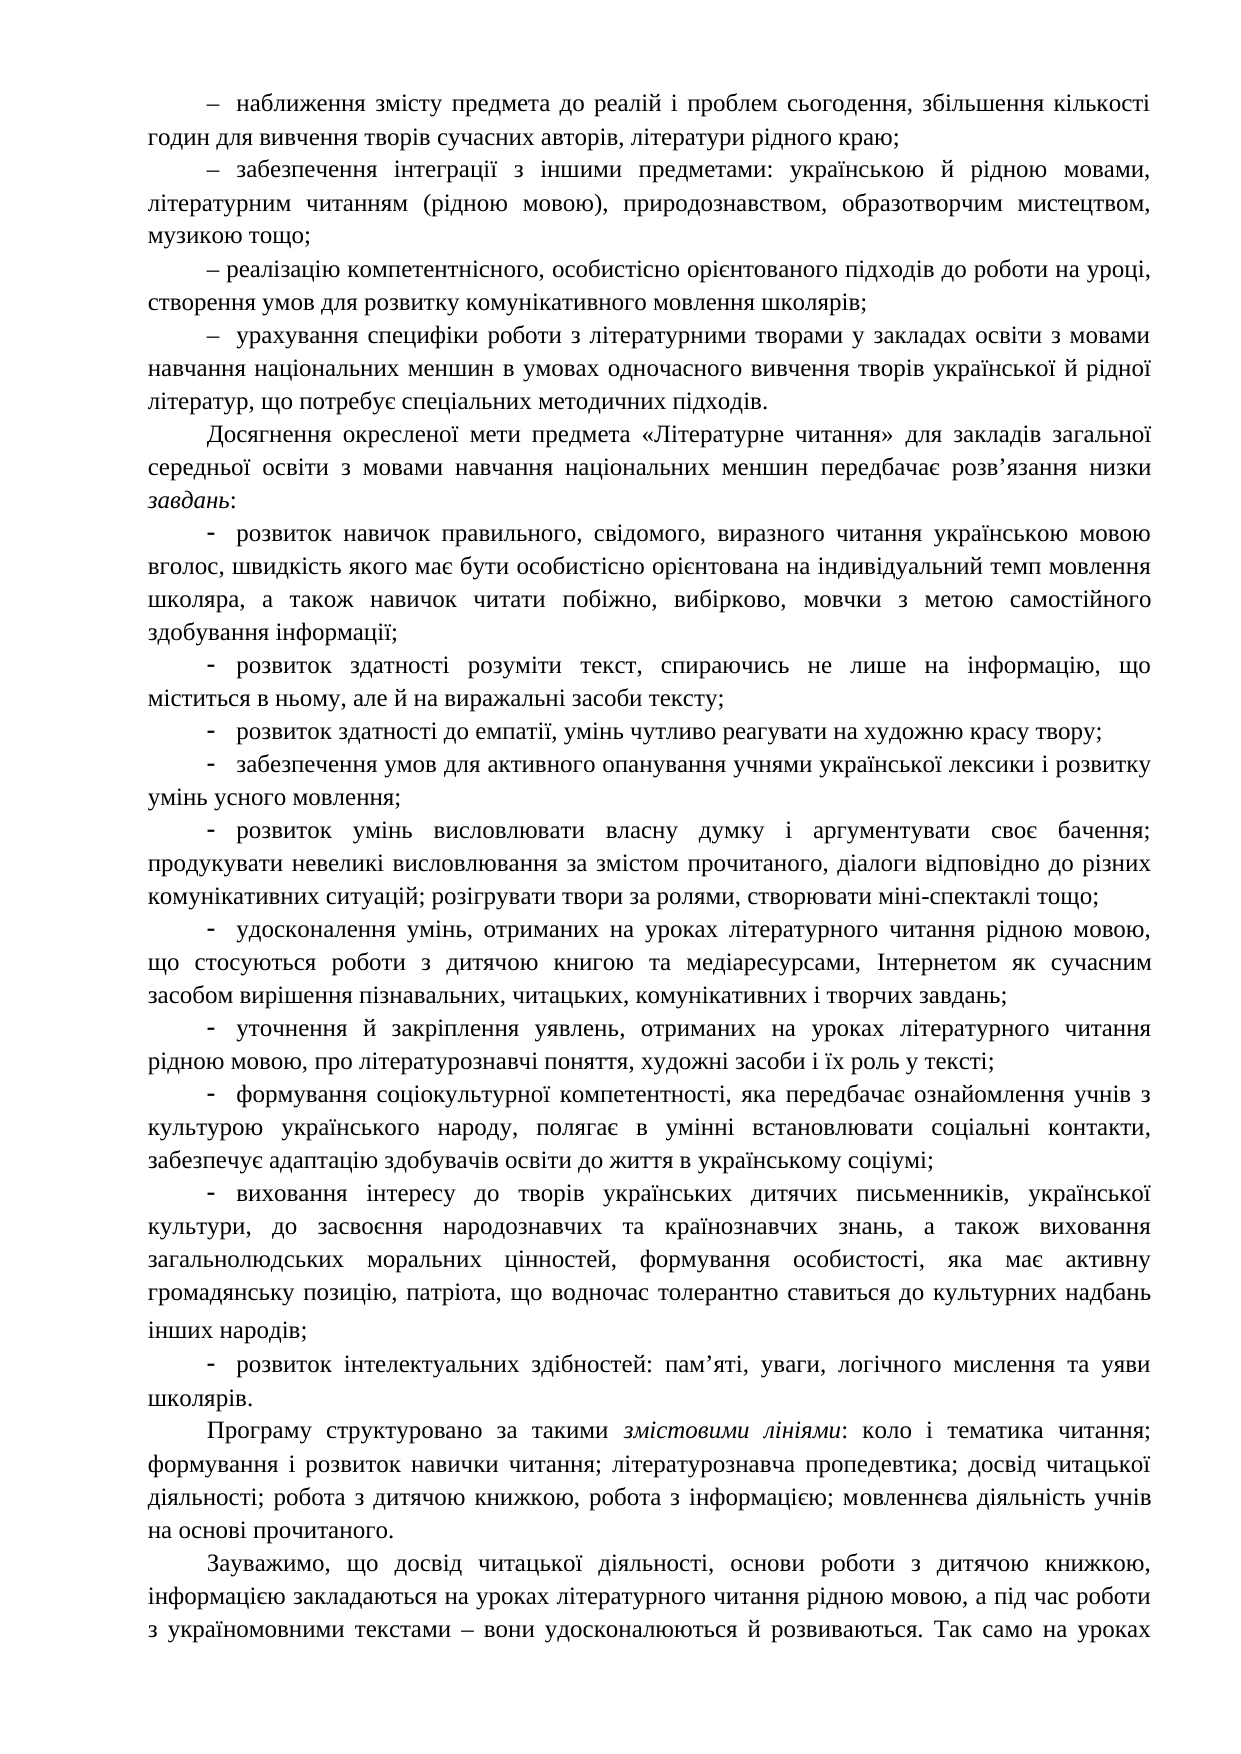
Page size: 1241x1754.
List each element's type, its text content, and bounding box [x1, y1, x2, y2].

text Досягнення окресленої мети предмета «Літературне читання» для закладів загальної середньої освіти з мовами навчання національних меншин передбачає розв’язання низки завдань: [148, 419, 1152, 513]
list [148, 1548, 1152, 1642]
list забезпечення умов для активного опанування учнями української лексики і розвитку умінь усного мовлення; [148, 749, 1152, 811]
list розвиток здатності до емпатії, умінь чутливо реагувати на художню красу твору; [148, 716, 1152, 745]
list розвиток навичок правильного, свідомого, виразного читання українською мовою вголос, швидкість якого має бути особистісно орієнтована на індивідуальний темп мовлення школяра, а також навичок читати побіжно, вибірково, мовчки з метою самостійного здобування інформації; [148, 518, 1152, 646]
list – забезпечення інтеграції з іншими предметами: українською й рідною мовами, літературним читанням (рідною мовою), природознавством, образотворчим мистецтвом, музикою тощо; [148, 154, 1152, 249]
list виховання інтересу до творів українських дитячих письменників, української культури, до засвоєння народознавчих та країнознавчих знань, а також виховання загальнолюдських моральних цінностей, формування особистості, яка має активну громадянську позицію, патріота, що водночас толерантно ставиться до культурних надбань інших народів; [148, 1178, 1152, 1344]
list – реалізацію компетентнісного, особистісно орієнтованого підходів до роботи на уроці, створення умов для розвитку комунікативного мовлення школярів; [148, 254, 1152, 315]
list розвиток умінь висловлювати власну думку і аргументувати своє бачення; продукувати невеликі висловлювання за змістом прочитаного, діалоги відповідно до різних комунікативних ситуацій; розігрувати твори за ролями, створювати міні-спектаклі тощо; [148, 815, 1152, 910]
list формування соціокультурної компетентності, яка передбачає ознайомлення учнів з культурою українського народу, полягає в умінні встановлювати соціальні контакти, забезпечує адаптацію здобувачів освіти до життя в українському соціумі; [148, 1079, 1152, 1174]
list уточнення й закріплення уявлень, отриманих на уроках літературного читання рідною мовою, про літературознавчі поняття, художні засоби і їх роль у тексті; [148, 1013, 1152, 1075]
list розвиток здатності розуміти текст, спираючись не лише на інформацію, що міститься в ньому, але й на виражальні засоби тексту; [148, 650, 1152, 712]
list Програму структуровано за такими змістовими лініями: коло і тематика читання; формування і розвиток навички читання; літературознавча пропедевтика; досвід читацької діяльності; робота з дитячою книжкою, робота з інформацією; мовленнєва діяльність учнів на основі прочитаного. [148, 1416, 1152, 1543]
list урахування специфіки роботи з літературними творами у закладах освіти з мовами навчання національних меншин в умовах одночасного вивчення творів української й рідної літератур, що потребує спеціальних методичних підходів. [148, 320, 1152, 414]
list розвиток інтелектуальних здібностей: пам’яті, уваги, логічного мислення та уяви школярів. [148, 1349, 1152, 1411]
list удосконалення умінь, отриманих на уроках літературного читання рідною мовою, що стосуються роботи з дитячою книгою та медіаресурсами, Інтернетом як сучасним засобом вирішення пізнавальних, читацьких, комунікативних і творчих завдань; [148, 914, 1152, 1009]
list наближення змісту предмета до реалій і проблем сьогодення, збільшення кількості годин для вивчення творів сучасних авторів, літератури рідного краю; [148, 88, 1152, 150]
